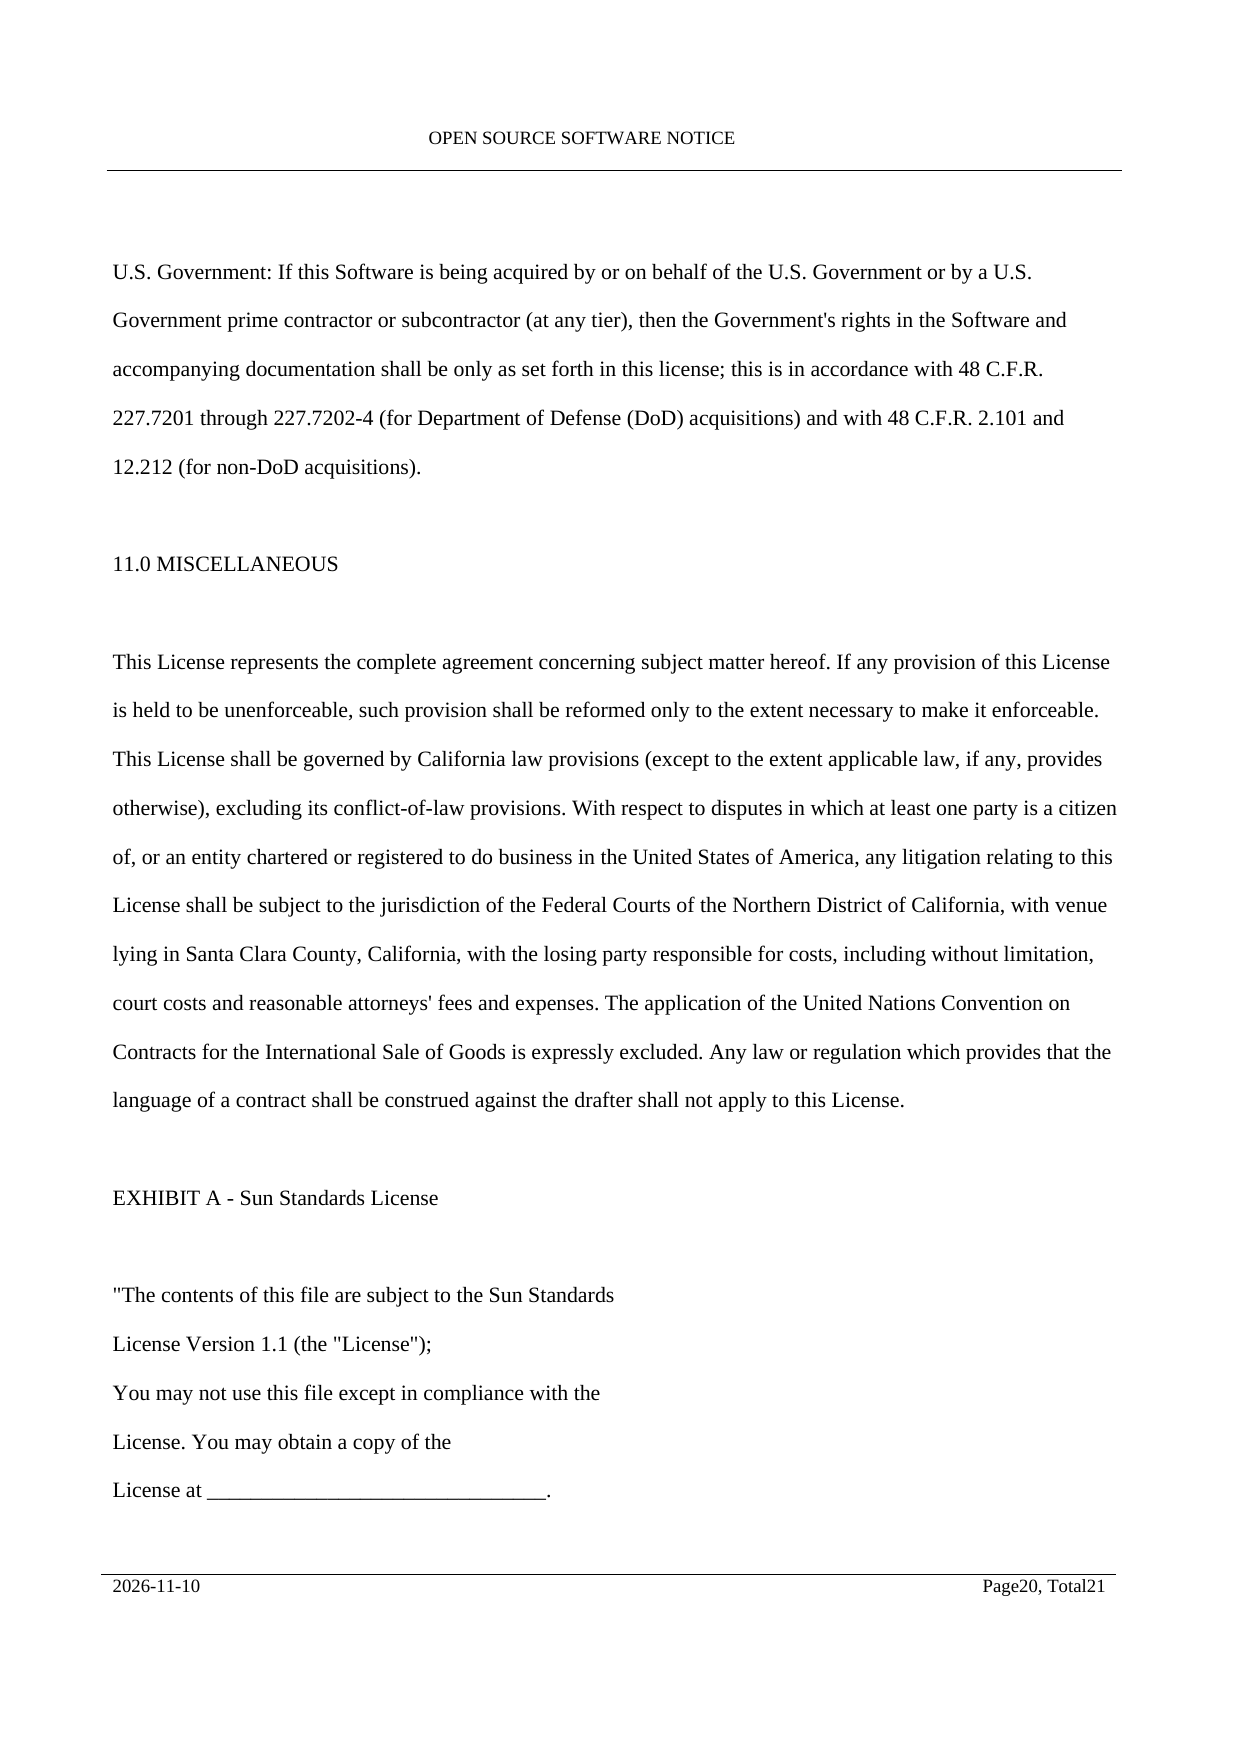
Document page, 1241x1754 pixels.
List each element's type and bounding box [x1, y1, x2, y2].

text [112, 206, 1128, 1506]
